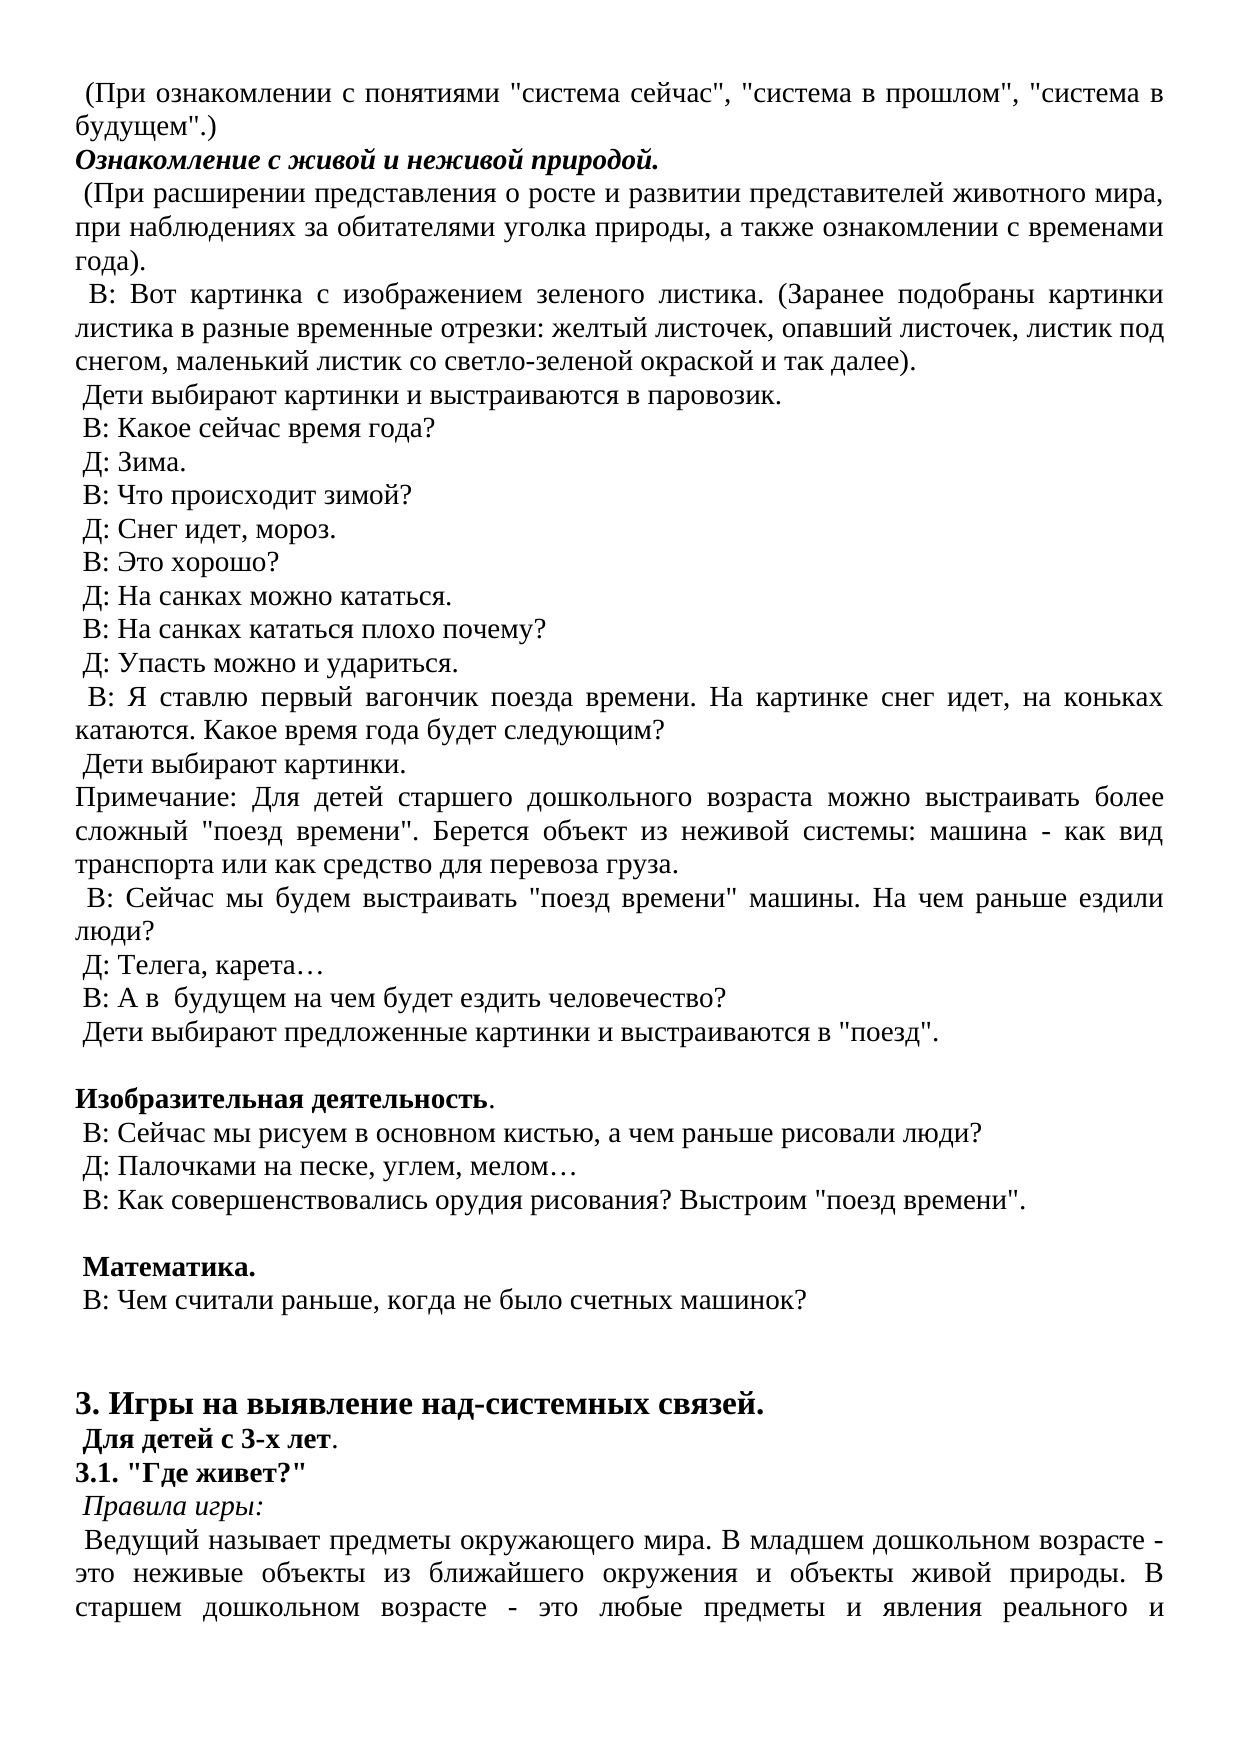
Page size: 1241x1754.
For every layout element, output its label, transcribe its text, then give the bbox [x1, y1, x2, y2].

text В: Вот картинка с изображением зеленого листика. (Заранее подобраны картинки листика в разные временные отрезки: желтый листочек, опавший листочек, листик под снегом, маленький листик со светло-зеленой окраской и так далее). [75, 276, 1165, 377]
text Д: Снег идет, мороз. [75, 511, 1165, 544]
text 3. Игры на выявление над-системных связей. [75, 1383, 1165, 1421]
text Д: Упасть можно и удариться. [75, 645, 1165, 679]
text В: Как совершенствовались орудия рисования? Выстроим "поезд времени". [75, 1182, 1165, 1215]
text В: Сейчас мы будем выстраивать "поезд времени" машины. На чем раньше ездили люди? [75, 880, 1165, 947]
text Д: На санках можно кататься. [75, 578, 1165, 612]
text 3.1. "Где живет?" [75, 1455, 1165, 1488]
text Для детей с 3-х лет. [75, 1421, 1165, 1455]
text Д: Палочками на песке, углем, мелом… [75, 1148, 1165, 1182]
text В: Чем считали раньше, когда не было счетных машинок? [75, 1282, 1165, 1316]
text Математика. [75, 1249, 1165, 1282]
text Д: Зима. [75, 444, 1165, 477]
text В: А в будущем на чем будет ездить человечество? [75, 981, 1165, 1014]
text (При ознакомлении с понятиями "система сейчас", "система в прошлом", "система в будущем".) [75, 75, 1165, 142]
text Примечание: Для детей старшего дошкольного возраста можно выстраивать более сложный "поезд времени". Берется объект из неживой системы: машина - как вид транспорта или как средство для перевоза груза. [75, 779, 1165, 880]
text Дети выбирают картинки и выстраиваются в паровозик. [75, 377, 1165, 410]
text В: Какое сейчас время года? [75, 410, 1165, 444]
text Ознакомление с живой и неживой природой. [75, 142, 1165, 176]
text Правила игры: [75, 1488, 1165, 1522]
text (При расширении представления о росте и развитии представителей животного мира, при наблюдениях за обитателями уголка природы, а также ознакомлении с временами года). [75, 176, 1165, 276]
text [75, 1522, 1165, 1623]
text В: Сейчас мы рисуем в основном кистью, а чем раньше рисовали люди? [75, 1115, 1165, 1148]
text В: Я ставлю первый вагончик поезда времени. На картинке снег идет, на коньках катаются. Какое время года будет следующим? [75, 679, 1165, 746]
text В: Что происходит зимой? [75, 477, 1165, 511]
text Изобразительная деятельность. [75, 1081, 1165, 1115]
text В: Это хорошо? [75, 544, 1165, 578]
text Д: Телега, карета… [75, 947, 1165, 981]
text В: На санках кататься плохо почему? [75, 612, 1165, 645]
text Дети выбирают предложенные картинки и выстраиваются в "поезд". [75, 1014, 1165, 1048]
text Дети выбирают картинки. [75, 746, 1165, 779]
